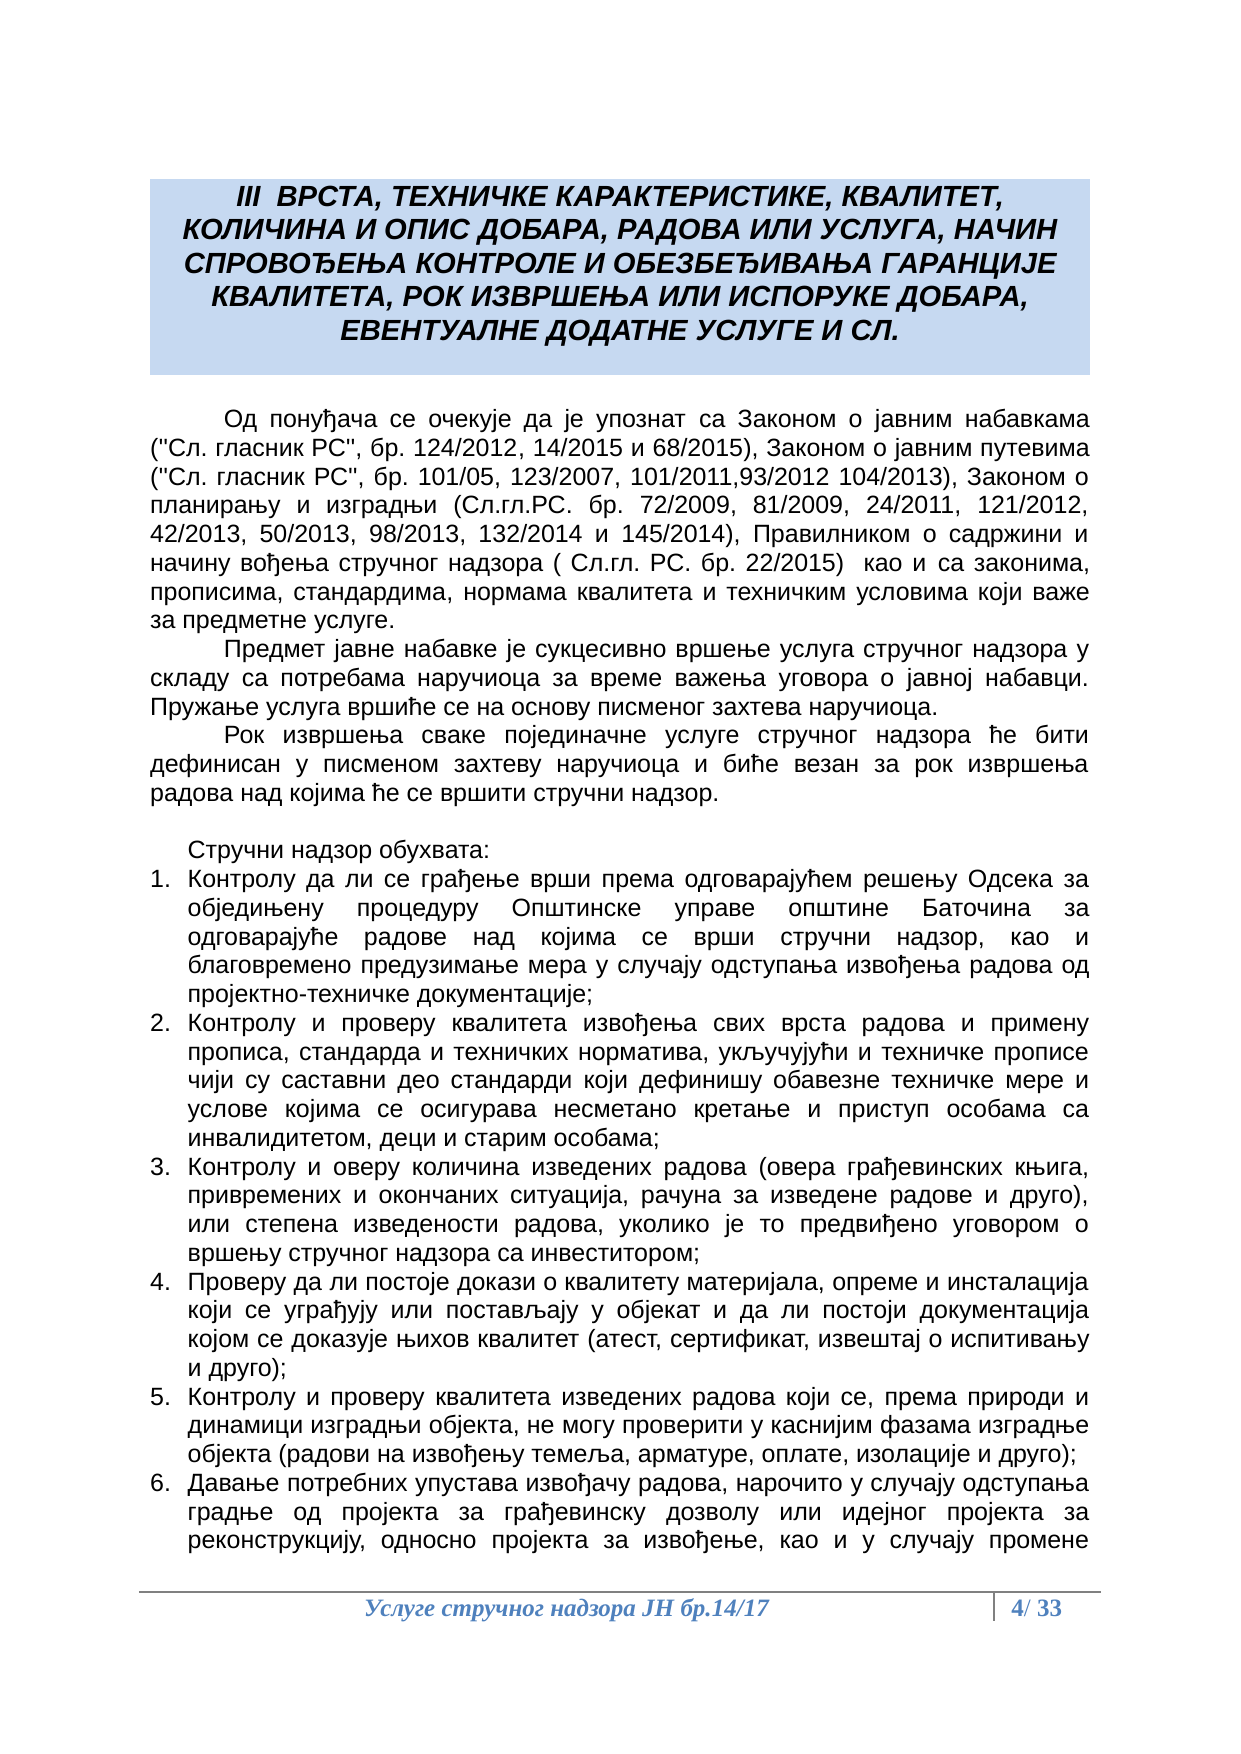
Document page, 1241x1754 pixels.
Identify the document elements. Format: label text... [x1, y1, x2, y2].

text Од понуђача се очекује да је упознат са Законом о јавним набавкама (''Сл. гласник РС'', бр. 124/2012, 14/2015 и 68/2015), Законом о јавним путевима (''Сл. гласник РС'', бр. 101/05, 123/2007, 101/2011,93/2012 104/2013), Законом о планирању и изградњи (Сл.гл.РС. бр. 72/2009, 81/2009, 24/2011, 121/2012, 42/2013, 50/2013, 98/2013, 132/2014 и 145/2014), Правилником о садржини и начину вођења стручног надзора ( Сл.гл. РС. бр. 22/2015) као и са законима, прописима, стандардима, нормама квалитета и техничким условима који важе за предметне услуге. [150, 404, 1090, 634]
list Стручни надзор обухвата: [187, 835, 1090, 864]
text Рок извршења сваке појединачне услуге стручног надзора ће бити дефинисан у писменом захтеву наручиоца и биће везан за рок извршења радова над којима ће се вршити стручни надзор. [150, 720, 1090, 806]
text Предмет јавне набавке је сукцесивно вршење услуга стручног надзора у складу са потребама наручиоца за време важења уговора о јавној набавци. Пружање услуга вршиће се на основу писменог захтева наручиоца. [150, 634, 1090, 720]
list Контролу и проверу квалитета изведених радова који се, према природи и динамици изградњи објекта, не могу проверити у каснијим фазама изградње објекта (радови на извођењу темеља, арматуре, оплате, изолације и друго); [150, 1381, 1090, 1468]
text III ВРСТА, ТЕХНИЧКЕ КАРАКТЕРИСТИКЕ, КВАЛИТЕТ, КОЛИЧИНА И ОПИС ДОБАРА, РАДОВА ИЛИ УСЛУГА, НАЧИН СПРОВОЂЕЊА КОНТРОЛЕ И ОБЕЗБЕЂИВАЊА ГАРАНЦИЈЕ КВАЛИТЕТА, РОК ИЗВРШЕЊА ИЛИ ИСПОРУКЕ ДОБАРА, ЕВЕНТУАЛНЕ ДОДАТНЕ УСЛУГЕ И СЛ. [150, 179, 1090, 346]
list Проверу да ли постоје докази о квалитету материјала, опреме и инсталација који се уграђују или постављају у објекат и да ли постоји документација којом се доказује њихов квалитет (атест, сертификат, извештај о испитивању и друго); [150, 1266, 1090, 1381]
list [150, 1468, 1090, 1554]
list Контролу и оверу количина изведених радова (овера грађевинских књига, привремених и окончаних ситуација, рачуна за изведене радове и друго), или степена изведености радова, уколико је то предвиђено уговором о вршењу стручног надзора са инвеститором; [150, 1151, 1090, 1266]
list Контролу да ли се грађење врши према одговарајућем решењу Одсека за обједињену процедуру Општинске управе општине Баточина за одговарајуће радове над којима се врши стручни надзор, као и благовремено предузимање мера у случају одступања извођења радова од пројектно-техничке документације; [150, 864, 1090, 1008]
list Контролу и проверу квалитета извођења свих врста радова и примену прописа, стандарда и техничких норматива, укључујући и техничке прописе чији су саставни део стандарди који дефинишу обавезне техничке мере и услове којима се осигурава несметано кретање и приступ особама са инвалидитетом, деци и старим особама; [150, 1008, 1090, 1151]
